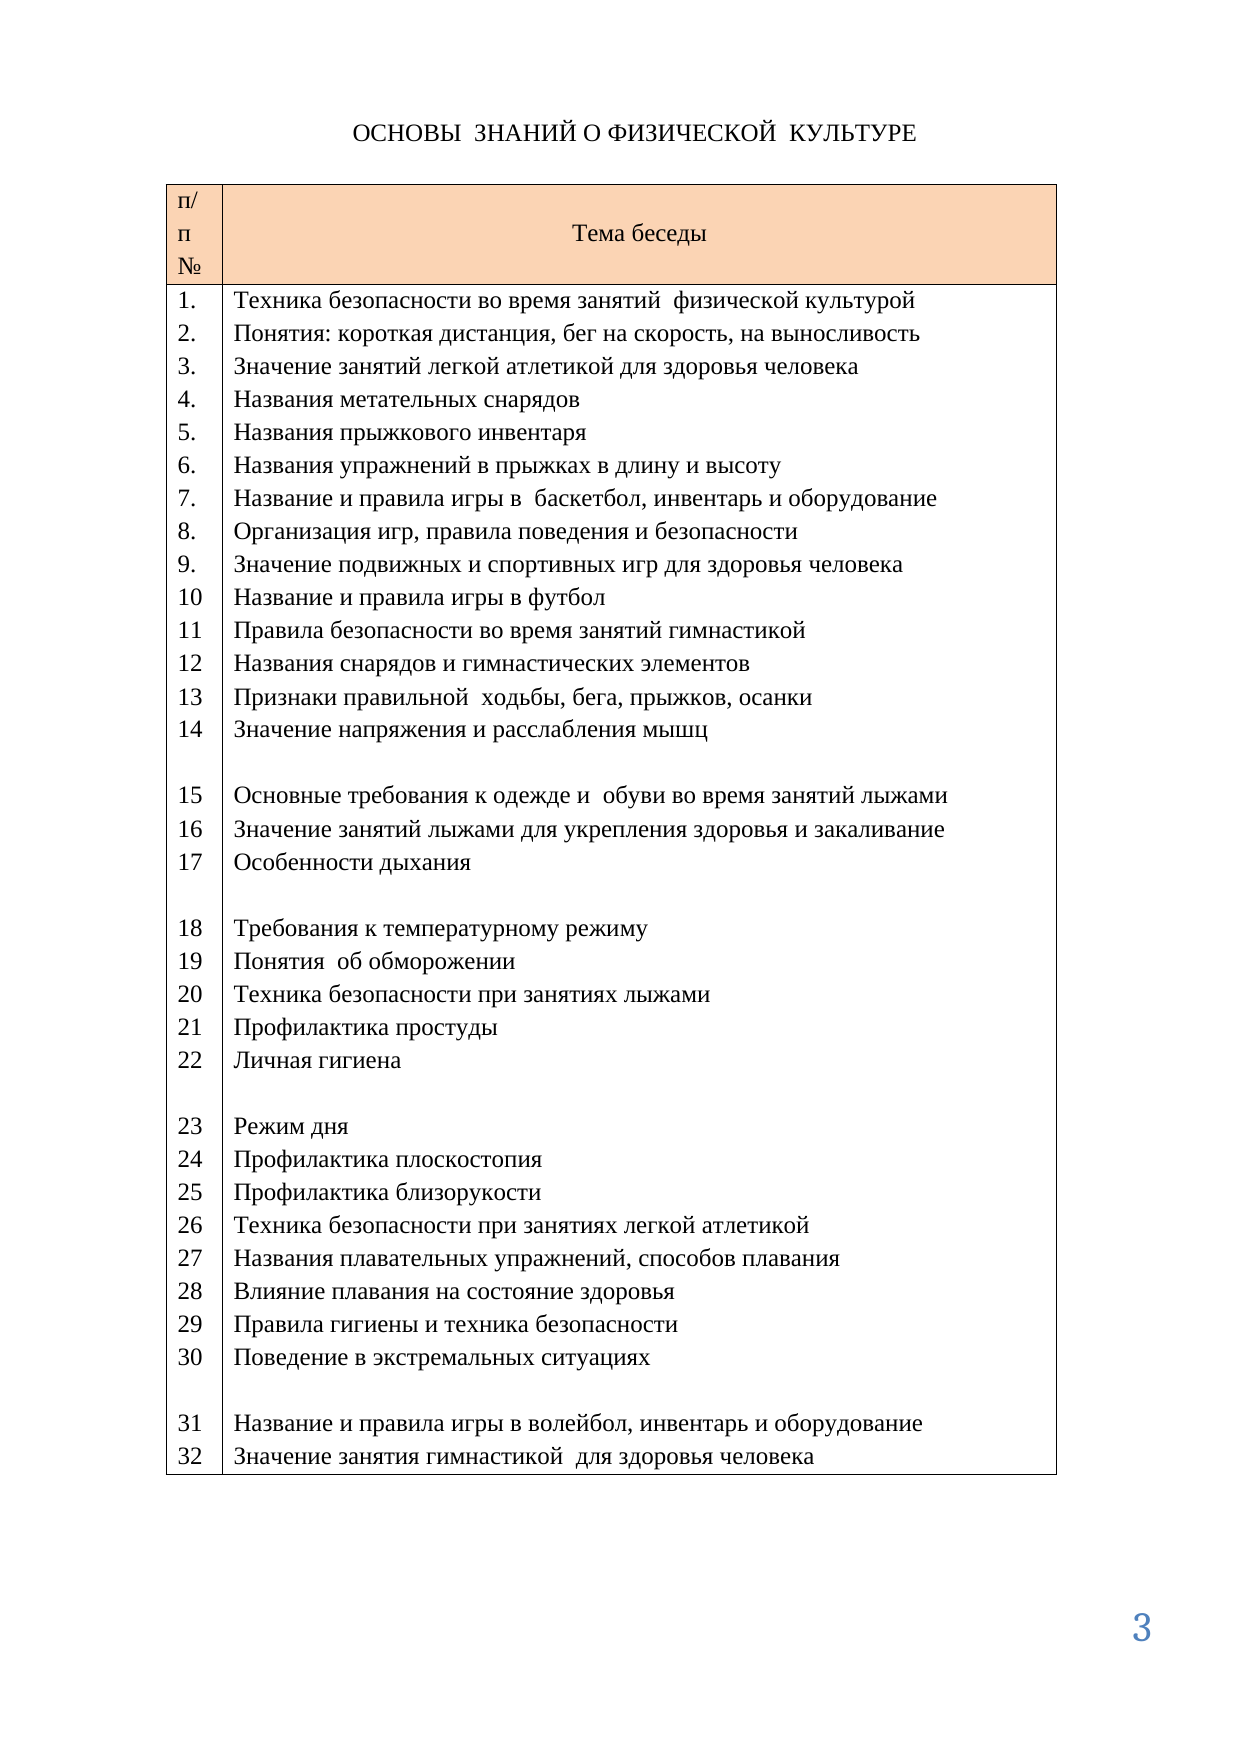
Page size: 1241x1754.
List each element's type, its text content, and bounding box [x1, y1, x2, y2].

table_header Тема беседы [223, 185, 1056, 284]
text ОСНОВЫ ЗНАНИЙ О ФИЗИЧЕСКОЙ КУЛЬТУРЕ [177, 118, 1152, 147]
table_cell 1. 2. 3. 4. 5. 6. 7. 8. 9. 10 11 12 13 14 15 16 17 18 19 20 21 22 23 24 25 26 27 28 29 30 3132 [167, 285, 222, 1474]
table_header п/п № [167, 185, 222, 284]
table_cell Техника безопасности во время занятий физической культурой Понятия: короткая дистанция, бег на скорость, на выносливость Значение занятий легкой атлетикой для здоровья человека Названия метательных снарядов Названия прыжкового инвентаря Названия упражнений в прыжках в длину и высоту Название и правила игры в баскетбол, инвентарь и оборудование Организация игр, правила поведения и безопасности Значение подвижных и спортивных игр для здоровья человека Название и правила игры в футбол Правила безопасности во время занятий гимнастикой Названия снарядов и гимнастических элементов Признаки правильной ходьбы, бега, прыжков, осанки Значение напряжения и расслабления мышц Основные требования к одежде и обуви во время занятий лыжами Значение занятий лыжами для укрепления здоровья и закаливание Особенности дыхания Требования к температурному режиму Понятия об обморожении Техника безопасности при занятиях лыжами Профилактика простуды Личная гигиена Режим дня Профилактика плоскостопия Профилактика близорукости Техника безопасности при занятиях легкой атлетикой Названия плавательных упражнений, способов плавания Влияние плавания на состояние здоровья Правила гигиены и техника безопасности Поведение в экстремальных ситуациях Название и правила игры в волейбол, инвентарь и оборудование Значение занятия гимнастикой для здоровья человека [223, 285, 1056, 1474]
